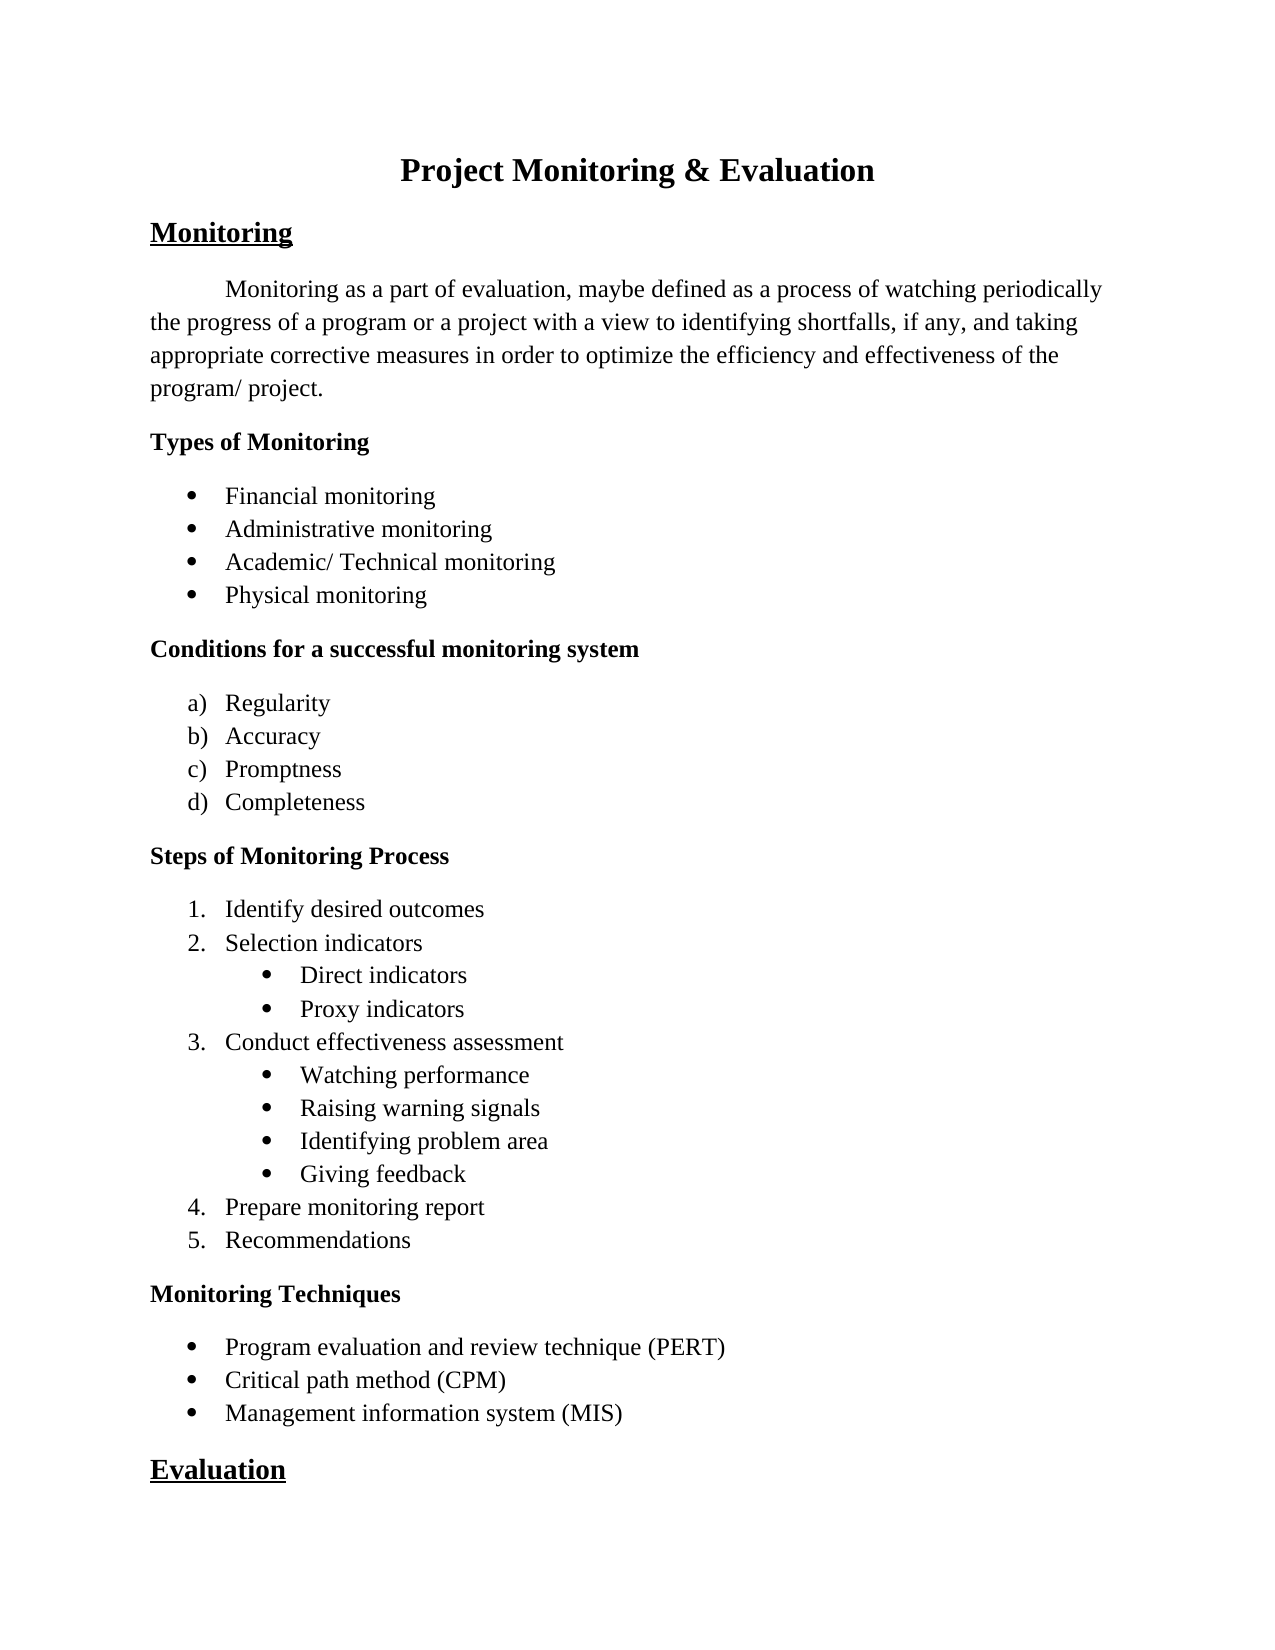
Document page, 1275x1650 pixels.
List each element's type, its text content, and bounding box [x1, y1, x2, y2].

list Academic/ Technical monitoring [187, 547, 1125, 576]
list Program evaluation and review technique (PERT) [187, 1332, 1125, 1361]
list Administrative monitoring [187, 514, 1125, 543]
list Proxy indicators [262, 994, 1125, 1022]
list Giving feedback [262, 1159, 1125, 1187]
text Monitoring Techniques [150, 1279, 1125, 1307]
list Physical monitoring [187, 580, 1125, 609]
list Management information system (MIS) [187, 1398, 1125, 1427]
list Accuracy [187, 721, 1125, 749]
list Raising warning signals [262, 1093, 1125, 1121]
text Monitoring as a part of evaluation, maybe defined as a process of watching periodically the progress of a program or a project with a view to identifying shortfalls, if any, and taking appropriate corrective measures in order to optimize the efficiency and effectiveness of the program/ project. [150, 274, 1125, 402]
list Prepare monitoring report [187, 1192, 1125, 1221]
text Project Monitoring & Evaluation [150, 150, 1125, 188]
text Conditions for a successful monitoring system [150, 634, 1125, 663]
list Regularity [187, 688, 1125, 717]
text Monitoring [150, 215, 1125, 248]
list Conduct effectiveness assessment [187, 1027, 1125, 1055]
list Financial monitoring [187, 481, 1125, 510]
text Types of Monitoring [150, 427, 1125, 456]
list Critical path method (CPM) [187, 1366, 1125, 1394]
list Promptness [187, 754, 1125, 783]
list Completeness [187, 787, 1125, 816]
list Identifying problem area [262, 1126, 1125, 1154]
list Identify desired outcomes [187, 894, 1125, 923]
list Selection indicators [187, 928, 1125, 956]
text Evaluation [150, 1452, 1125, 1486]
list Watching performance [262, 1060, 1125, 1088]
list Recommendations [187, 1225, 1125, 1253]
list Direct indicators [262, 961, 1125, 989]
text Steps of Monitoring Process [150, 841, 1125, 869]
